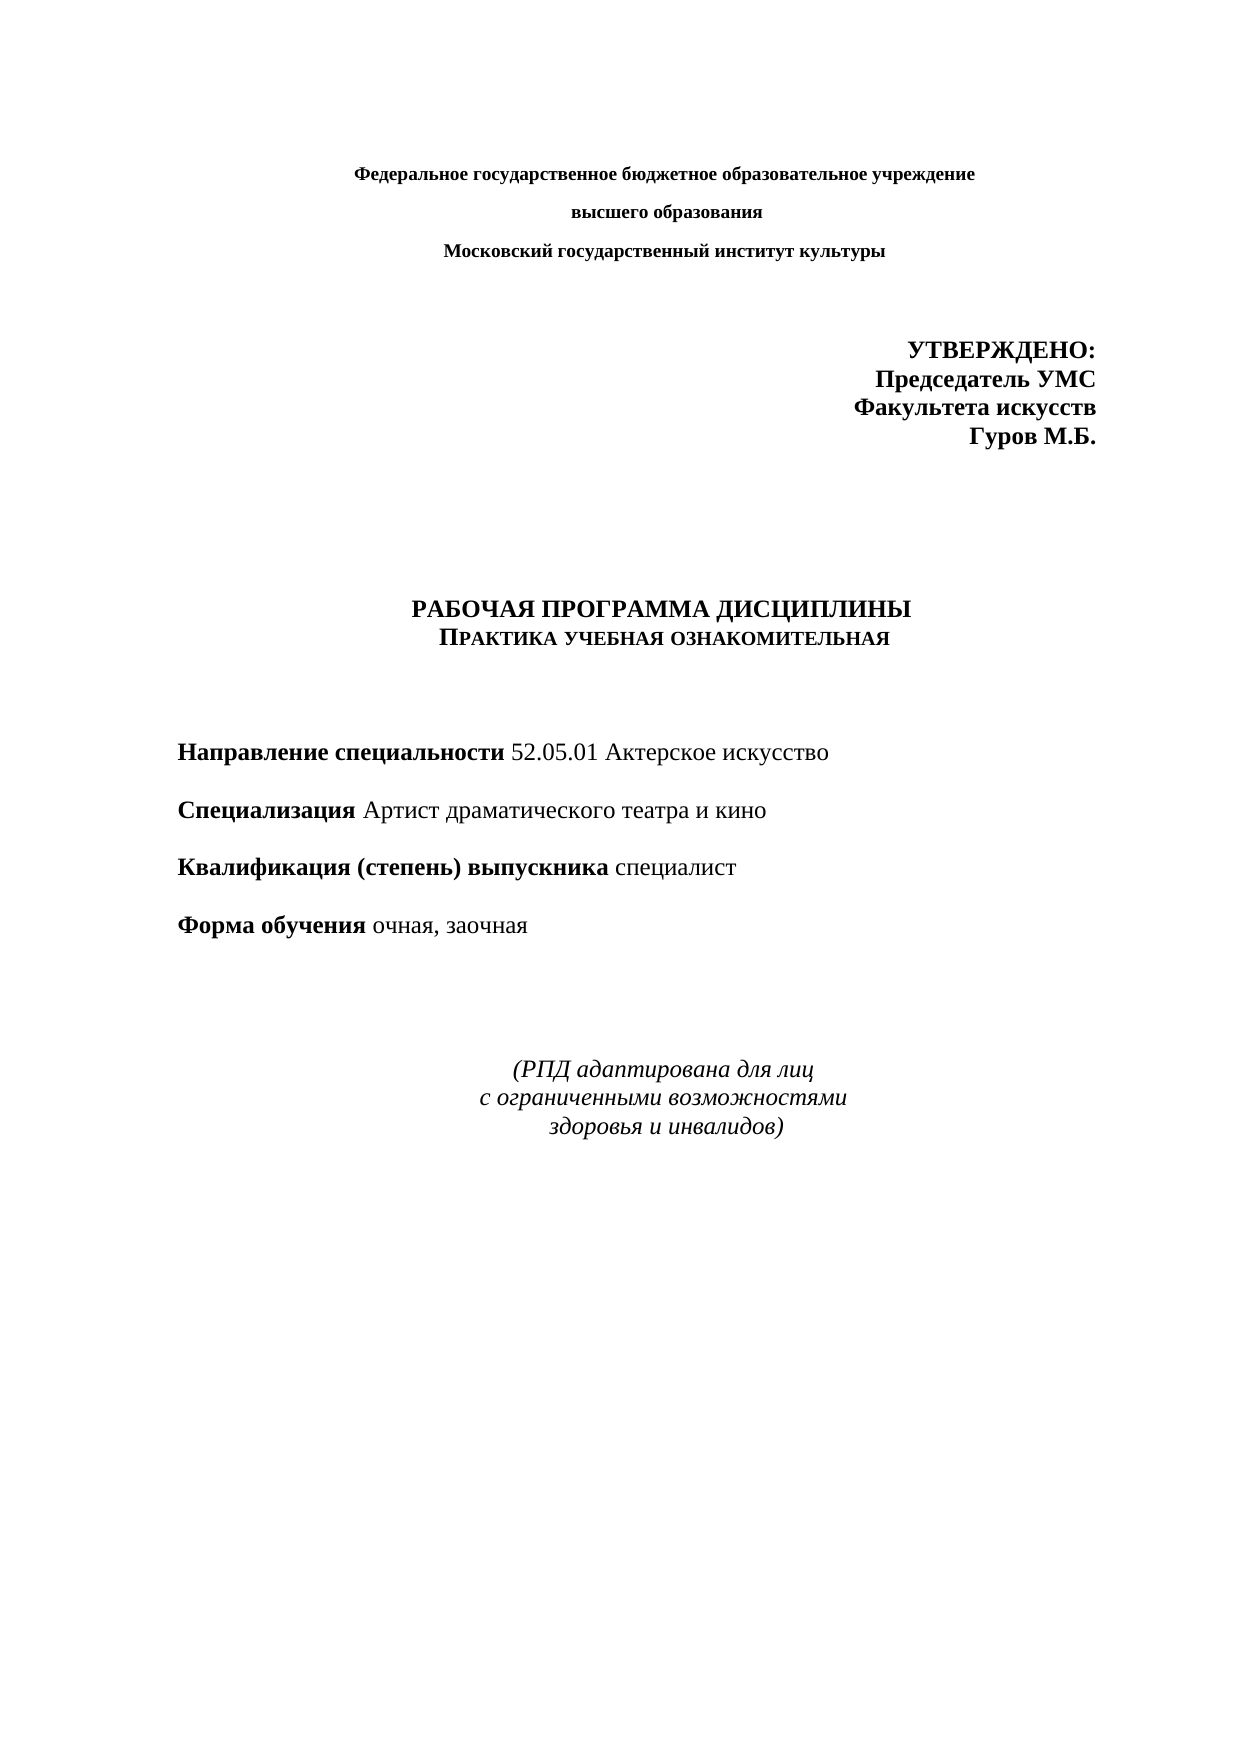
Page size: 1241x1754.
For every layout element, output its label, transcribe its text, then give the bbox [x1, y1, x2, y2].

text высшего образования [177, 201, 1152, 239]
text здоровья и инвалидов) [177, 1111, 1152, 1140]
text Форма обучения очная, заочная [177, 910, 1152, 939]
text Направление специальности 52.05.01 Актерское искусство [177, 737, 1152, 766]
text РАБОЧАЯ ПРОГРАММА ДИСЦИПЛИНЫ Практика учебная ознакомительная [177, 594, 1152, 651]
text Специализация Артист драматического театра и кино [177, 795, 1152, 824]
text Квалификация (степень) выпускника специалист [177, 852, 1152, 881]
text Московский государственный институт культуры [177, 239, 1152, 277]
text Федеральное государственное бюджетное образовательное учреждение [177, 162, 1152, 201]
table_header УТВЕРЖДЕНО: Председатель УМС Факультета искусств Гуров М.Б. [665, 335, 1107, 450]
text (РПД адаптирована для лиц [177, 1054, 1152, 1082]
text с ограниченными возможностями [177, 1082, 1152, 1111]
